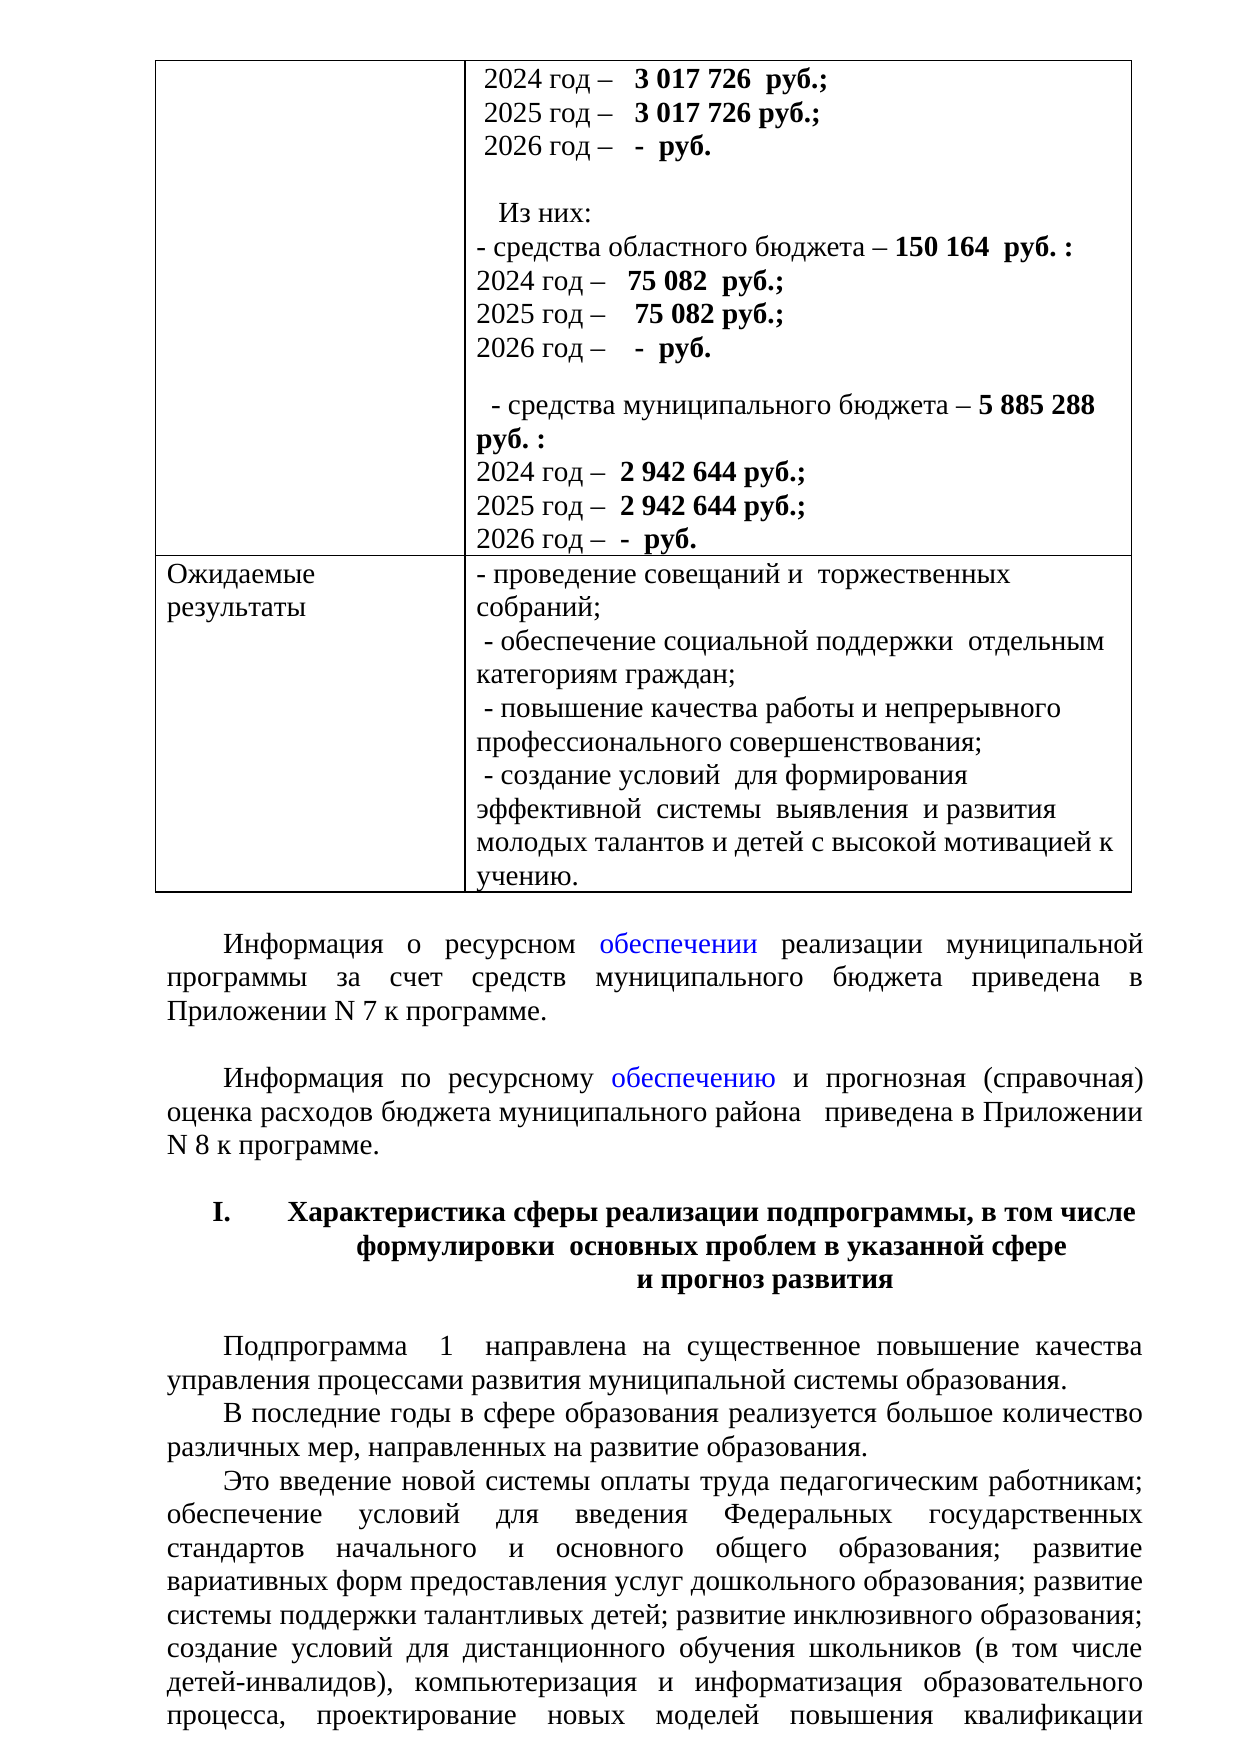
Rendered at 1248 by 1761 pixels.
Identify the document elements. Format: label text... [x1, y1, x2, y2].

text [167, 1463, 1144, 1731]
table_cell - проведение совещаний и торжественных собраний; - обеспечение социальной поддержки отдельным категориям граждан; - повышение качества работы и непрерывного профессионального совершенствования; - создание условий для формирования эффективной системы выявления и развития молодых талантов и детей с высокой мотивацией к учению. [466, 556, 1131, 891]
text В последние годы в сфере образования реализуется большое количество различных мер, направленных на развитие образования. [167, 1396, 1144, 1463]
table_cell Ожидаемые результаты [156, 556, 464, 891]
text и прогноз развития [279, 1261, 1144, 1295]
text Подпрограмма 1 направлена на существенное повышение качества управления процессами развития муниципальной системы образования. [167, 1328, 1144, 1396]
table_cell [466, 61, 1131, 555]
text Информация по ресурсному обеспечению и прогнозная (справочная) оценка расходов бюджета муниципального района приведена в Приложении N 8 к программе. [167, 1060, 1144, 1161]
list Характеристика сферы реализации подпрограммы, в том числе формулировки основных проблем в указанной сфере [204, 1194, 1144, 1261]
text Информация о ресурсном обеспечении реализации муниципальной программы за счет средств муниципального бюджета приведена в Приложении N 7 к программе. [167, 926, 1144, 1027]
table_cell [156, 61, 464, 555]
